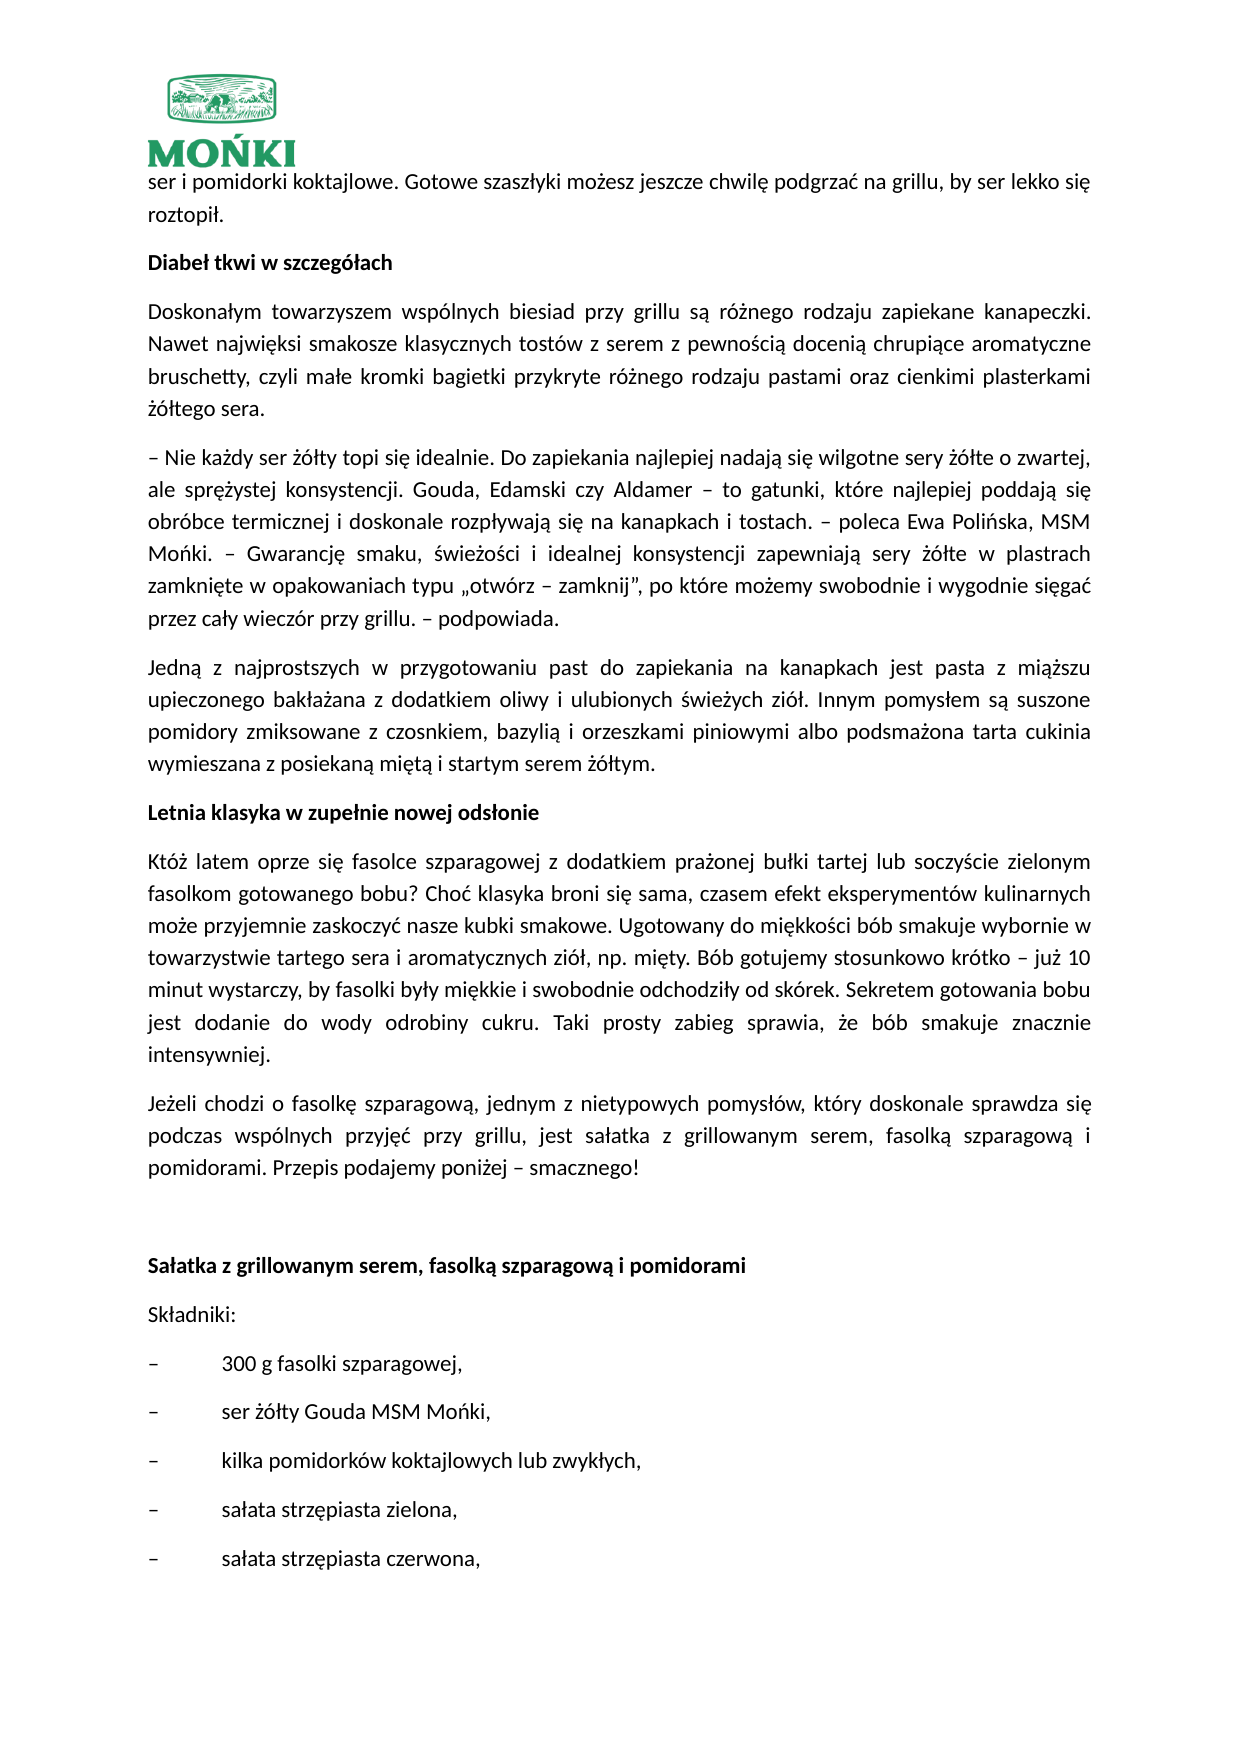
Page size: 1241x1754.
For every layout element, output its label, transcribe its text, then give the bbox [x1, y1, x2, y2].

text Sałatka z grillowanym serem, fasolką szparagową i pomidorami [148, 1251, 1093, 1279]
text Któż latem oprze się fasolce szparagowej z dodatkiem prażonej bułki tartej lub soczyście zielonym fasolkom gotowanego bobu? Choć klasyka broni się sama, czasem efekt eksperymentów kulinarnych może przyjemnie zaskoczyć nasze kubki smakowe. Ugotowany do miękkości bób smakuje wybornie w towarzystwie tartego sera i aromatycznych ziół, np. mięty. Bób gotujemy stosunkowo krótko – już 10 minut wystarczy, by fasolki były miękkie i swobodnie odchodziły od skórek. Sekretem gotowania bobu jest dodanie do wody odrobiny cukru. Taki prosty zabieg sprawia, że bób smakuje znacznie intensywniej. [148, 847, 1093, 1068]
picture [147, 73, 296, 168]
text – ser żółty Gouda MSM Mońki, [148, 1397, 1093, 1426]
text Doskonałym towarzyszem wspólnych biesiad przy grillu są różnego rodzaju zapiekane kanapeczki. Nawet najwięksi smakosze klasycznych tostów z serem z pewnością docenią chrupiące aromatyczne bruschetty, czyli małe kromki bagietki przykryte różnego rodzaju pastami oraz cienkimi plasterkami żółtego sera. [148, 297, 1093, 422]
text Jedną z najprostszych w przygotowaniu past do zapiekania na kanapkach jest pasta z miąższu upieczonego bakłażana z dodatkiem oliwy i ulubionych świeżych ziół. Innym pomysłem są suszone pomidory zmiksowane z czosnkiem, bazylią i orzeszkami piniowymi albo podsmażona tarta cukinia wymieszana z posiekaną miętą i startym serem żółtym. [148, 653, 1093, 777]
text Składniki: [148, 1300, 1093, 1328]
text – 300 g fasolki szparagowej, [148, 1349, 1093, 1377]
text – sałata strzępiasta czerwona, [148, 1544, 1093, 1572]
text Letnia klasyka w zupełnie nowej odsłonie [148, 798, 1093, 826]
text – kilka pomidorków koktajlowych lub zwykłych, [148, 1446, 1093, 1474]
text – Nie każdy ser żółty topi się idealnie. Do zapiekania najlepiej nadają się wilgotne sery żółte o zwartej, ale sprężystej konsystencji. Gouda, Edamski czy Aldamer – to gatunki, które najlepiej poddają się obróbce termicznej i doskonale rozpływają się na kanapkach i tostach. – poleca Ewa Polińska, MSM Mońki. – Gwarancję smaku, świeżości i idealnej konsystencji zapewniają sery żółte w plastrach zamknięte w opakowaniach typu „otwórz – zamknij”, po które możemy swobodnie i wygodnie sięgać przez cały wieczór przy grillu. – podpowiada. [148, 443, 1093, 632]
text Diabeł tkwi w szczegółach [148, 248, 1093, 277]
text Jeżeli chodzi o fasolkę szparagową, jednym z nietypowych pomysłów, który doskonale sprawdza się podczas wspólnych przyjęć przy grillu, jest sałatka z grillowanym serem, fasolką szparagową i pomidorami. Przepis podajemy poniżej – smacznego! [148, 1089, 1093, 1181]
text – sałata strzępiasta zielona, [148, 1495, 1093, 1523]
